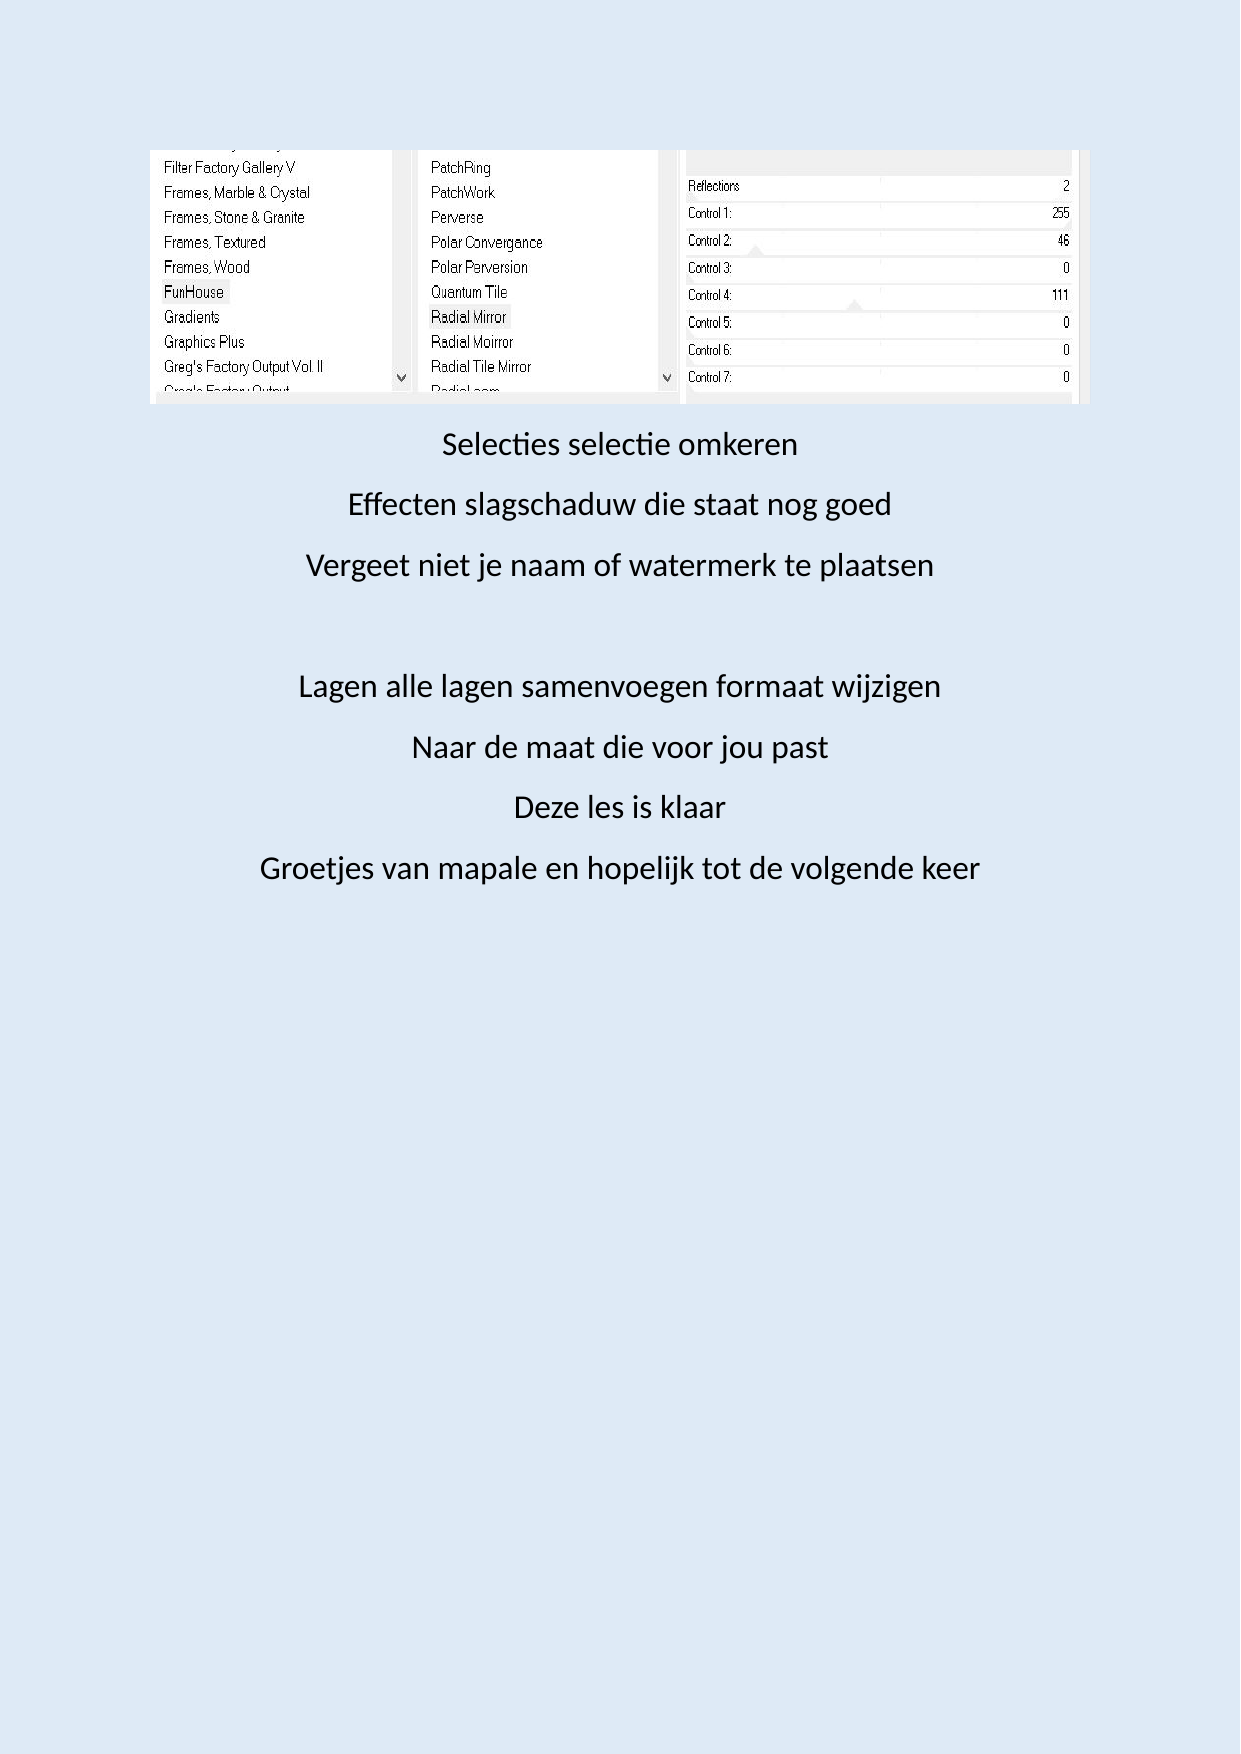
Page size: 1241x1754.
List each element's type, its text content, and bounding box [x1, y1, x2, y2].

text Selecties selectie omkeren [150, 423, 1090, 463]
text Deze les is klaar [150, 786, 1090, 827]
text Lagen alle lagen samenvoegen formaat wijzigen [150, 665, 1090, 706]
text Groetjes van mapale en hopelijk tot de volgende keer [150, 847, 1090, 888]
text Vergeet niet je naam of watermerk te plaatsen [150, 544, 1090, 584]
text Naar de maat die voor jou past [150, 726, 1090, 766]
text Effecten slagschaduw die staat nog goed [150, 483, 1090, 524]
picture [150, 150, 1091, 404]
